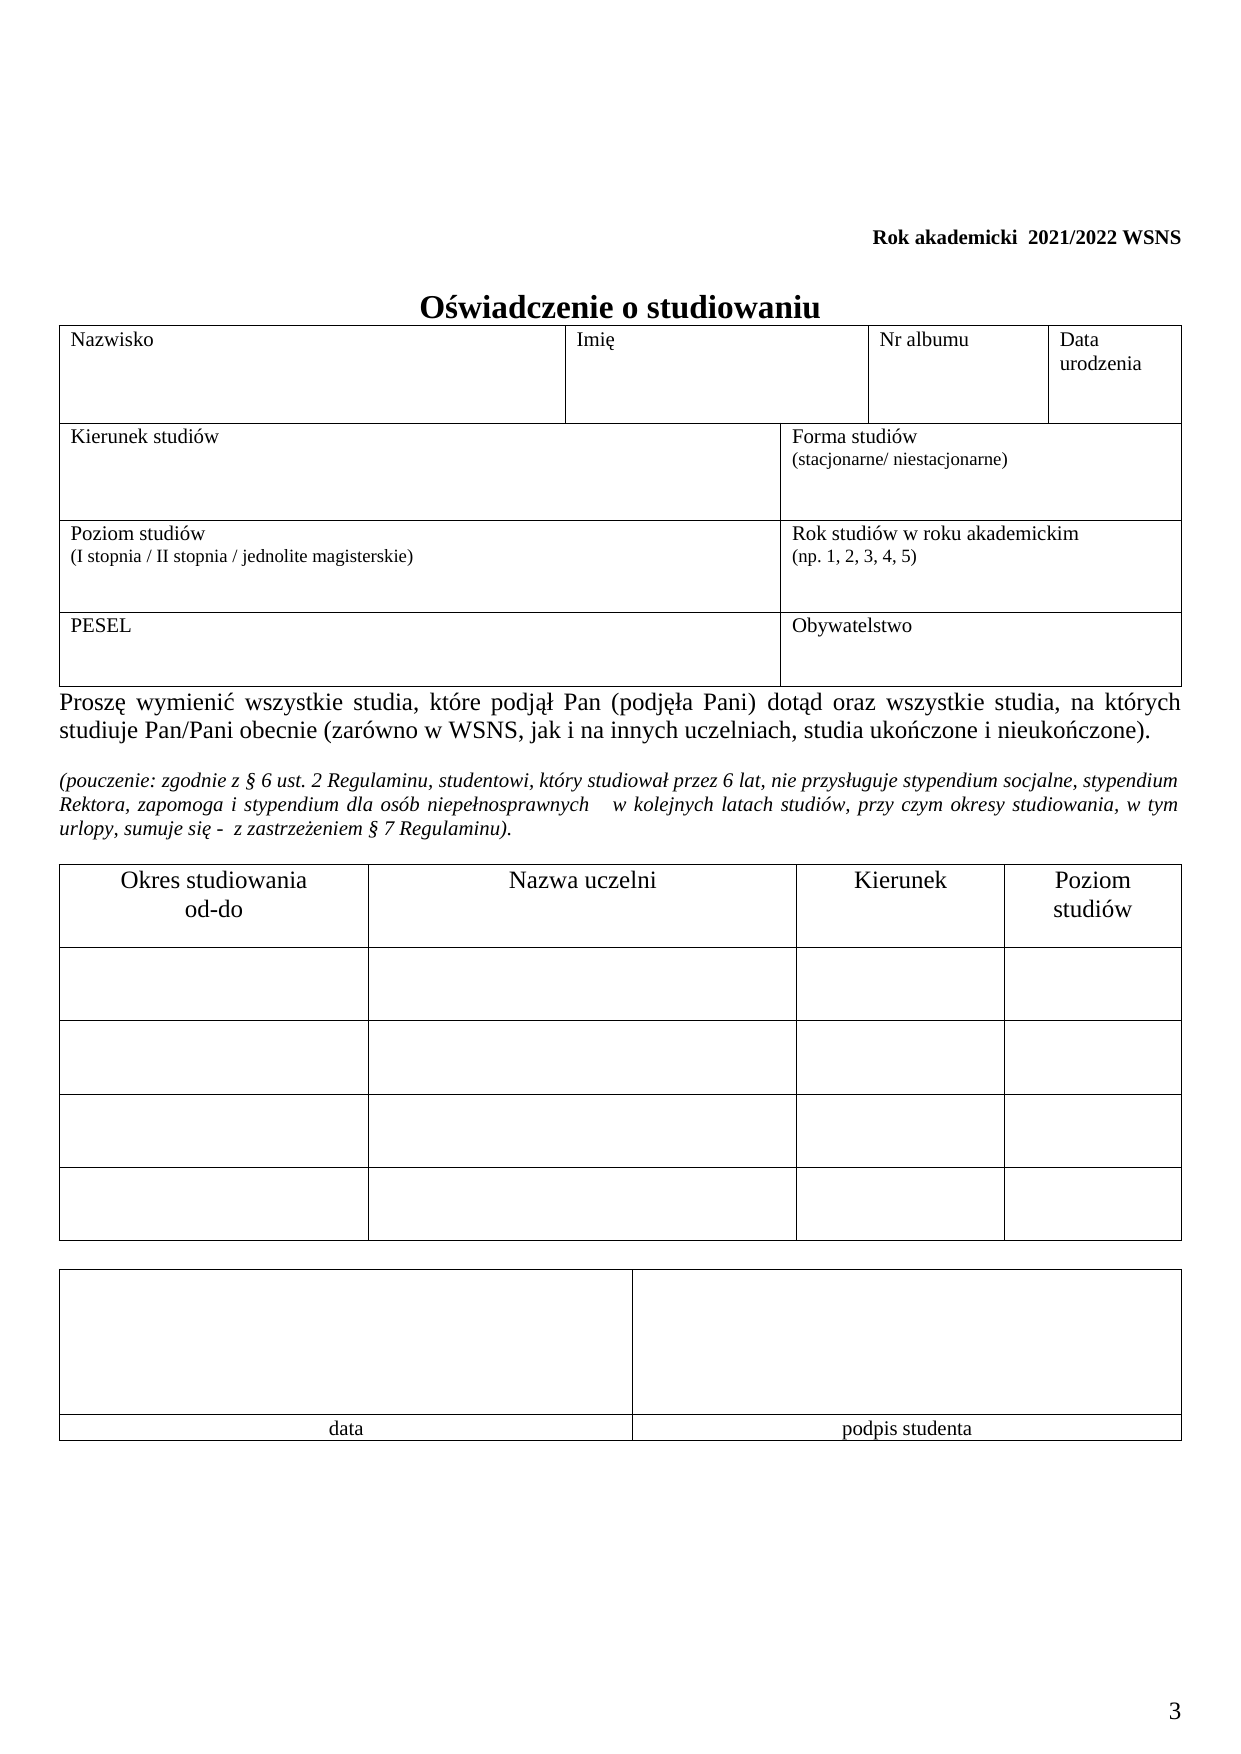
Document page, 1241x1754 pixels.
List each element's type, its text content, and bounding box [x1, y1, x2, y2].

table_cell [1005, 948, 1181, 1020]
table_cell [369, 948, 796, 1020]
table_header Nr albumu [869, 326, 1048, 423]
table_header [633, 1270, 1181, 1414]
table_header Okres studiowania od-do [60, 865, 368, 947]
table_cell Forma studiów (stacjonarne/ niestacjonarne) [781, 424, 1181, 520]
table_header [60, 1270, 632, 1414]
text Rok akademicki 2021/2022 WSNS [59, 225, 1181, 249]
table_cell [369, 1168, 796, 1240]
text (pouczenie: zgodnie z § 6 ust. 2 Regulaminu, studentowi, który studiował przez 6 lat, nie przysługuje stypendium socjalne, stypendium Rektora, zapomoga i stypendium dla osób niepełnosprawnych w kolejnych latach studiów, przy czym okresy studiowania, w tym urlopy, sumuje się - z zastrzeżeniem § 7 Regulaminu). [59, 768, 1181, 840]
table_cell [1005, 1095, 1181, 1167]
table_cell [1005, 1168, 1181, 1240]
table_cell PESEL [60, 613, 780, 686]
table_cell Rok studiów w roku akademickim (np. 1, 2, 3, 4, 5) [781, 521, 1181, 612]
table_cell [60, 1021, 368, 1093]
table_cell Kierunek studiów [60, 424, 780, 520]
table_header Nazwa uczelni [369, 865, 796, 947]
table_cell [1005, 1021, 1181, 1093]
table_cell [797, 948, 1004, 1020]
table_cell Poziom studiów (I stopnia / II stopnia / jednolite magisterskie) [60, 521, 780, 612]
text Proszę wymienić wszystkie studia, które podjął Pan (podjęła Pani) dotąd oraz wszystkie studia, na których studiuje Pan/Pani obecnie (zarówno w WSNS, jak i na innych uczelniach, studia ukończone i nieukończone). [59, 687, 1181, 744]
table_cell Obywatelstwo [781, 613, 1181, 686]
table_header Imię [566, 326, 868, 423]
table_cell [60, 1095, 368, 1167]
table_cell data [60, 1415, 632, 1439]
table_header Nazwisko [60, 326, 565, 423]
table_cell [797, 1095, 1004, 1167]
table_header Data urodzenia [1049, 326, 1181, 423]
table_cell [60, 948, 368, 1020]
table_header Poziom studiów [1005, 865, 1181, 947]
table_cell [369, 1095, 796, 1167]
table_cell [797, 1021, 1004, 1093]
table_cell podpis studenta [633, 1415, 1181, 1439]
table_cell [797, 1168, 1004, 1240]
text Oświadczenie o studiowaniu [59, 287, 1181, 325]
table_cell [369, 1021, 796, 1093]
table_header Kierunek [797, 865, 1004, 947]
table_cell [60, 1168, 368, 1240]
